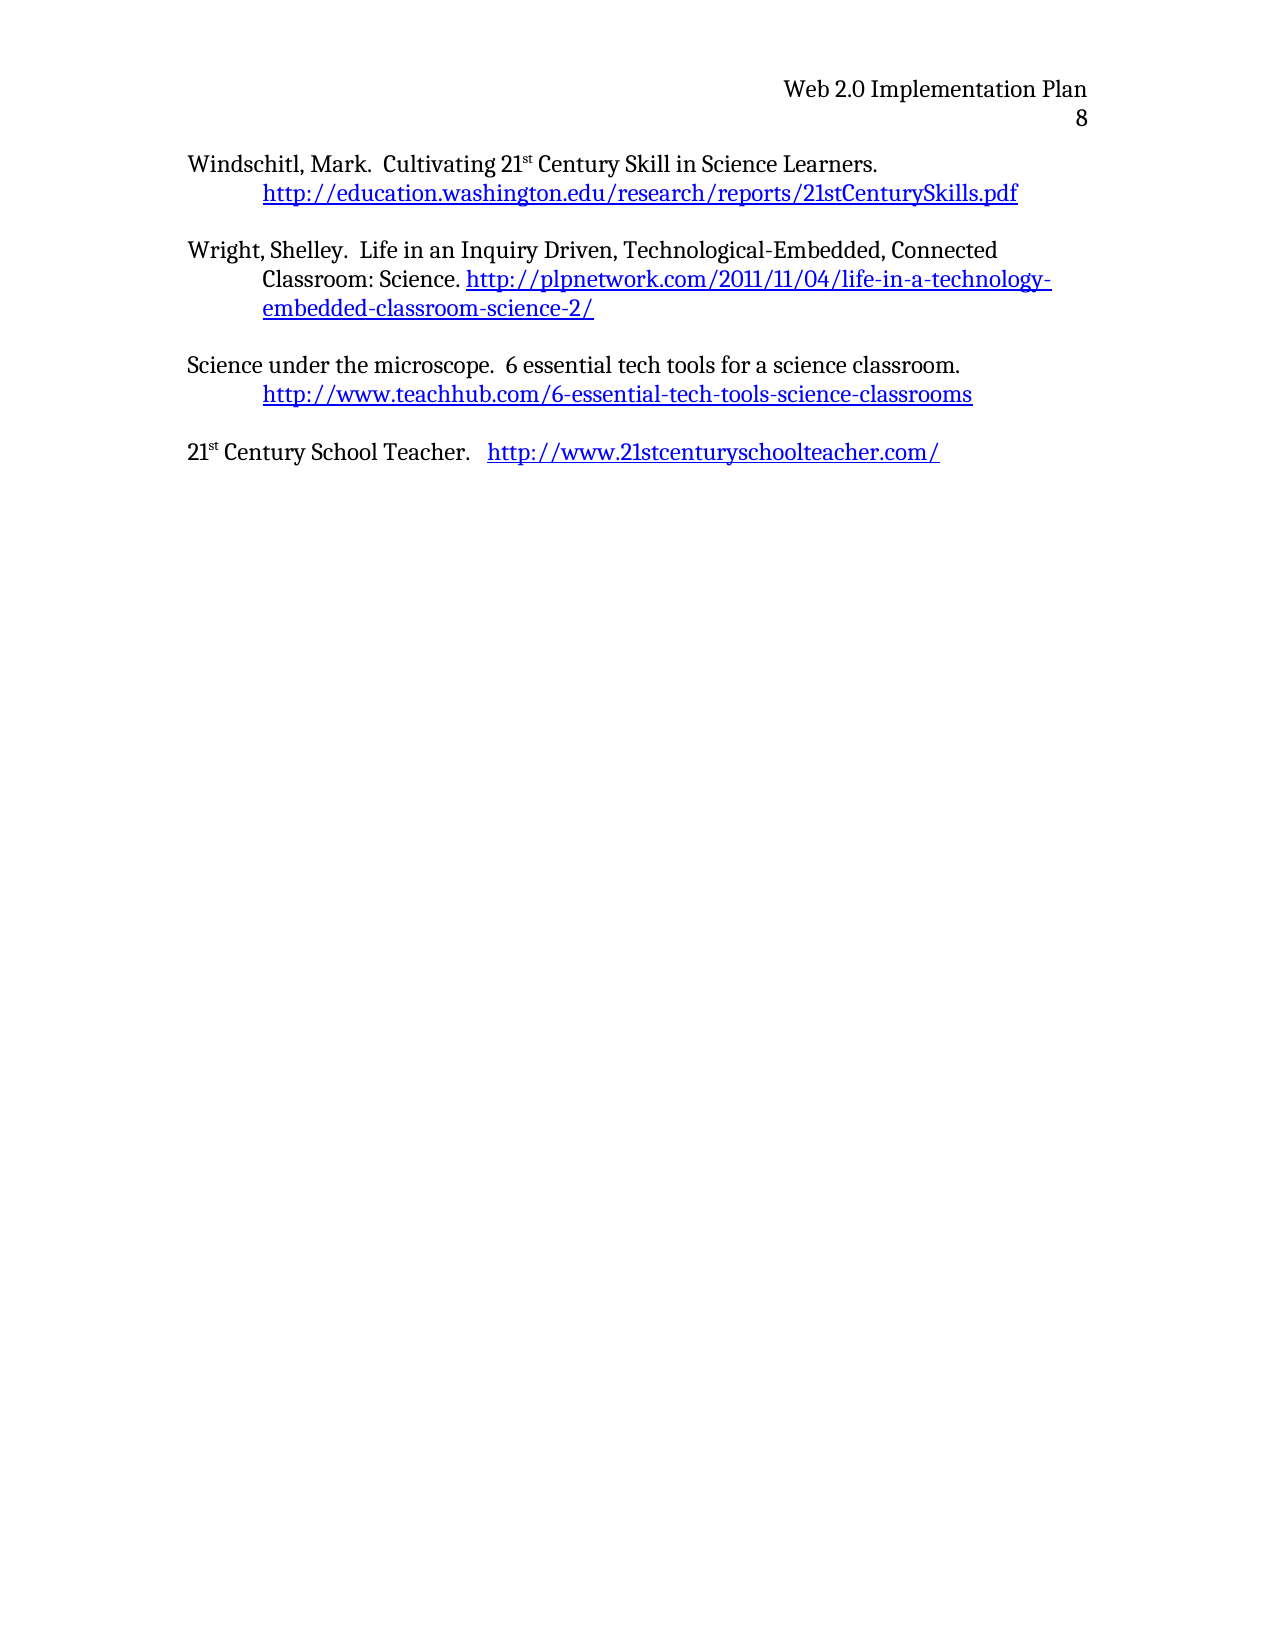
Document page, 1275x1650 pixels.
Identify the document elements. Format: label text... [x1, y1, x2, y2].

text Windschitl, Mark. Cultivating 21st Century Skill in Science Learners. http://education.washington.edu/research/reports/21stCenturySkills.pdf [187, 150, 1087, 207]
text Wright, Shelley. Life in an Inquiry Driven, Technological-Embedded, Connected Classroom: Science. http://plpnetwork.com/2011/11/04/life-in-a-technology-embedded-classroom-science-2/ [187, 236, 1087, 322]
text 21st Century School Teacher. http://www.21stcenturyschoolteacher.com/ [187, 437, 1087, 466]
text Science under the microscope. 6 essential tech tools for a science classroom. http://www.teachhub.com/6-essential-tech-tools-science-classrooms [187, 351, 1087, 409]
